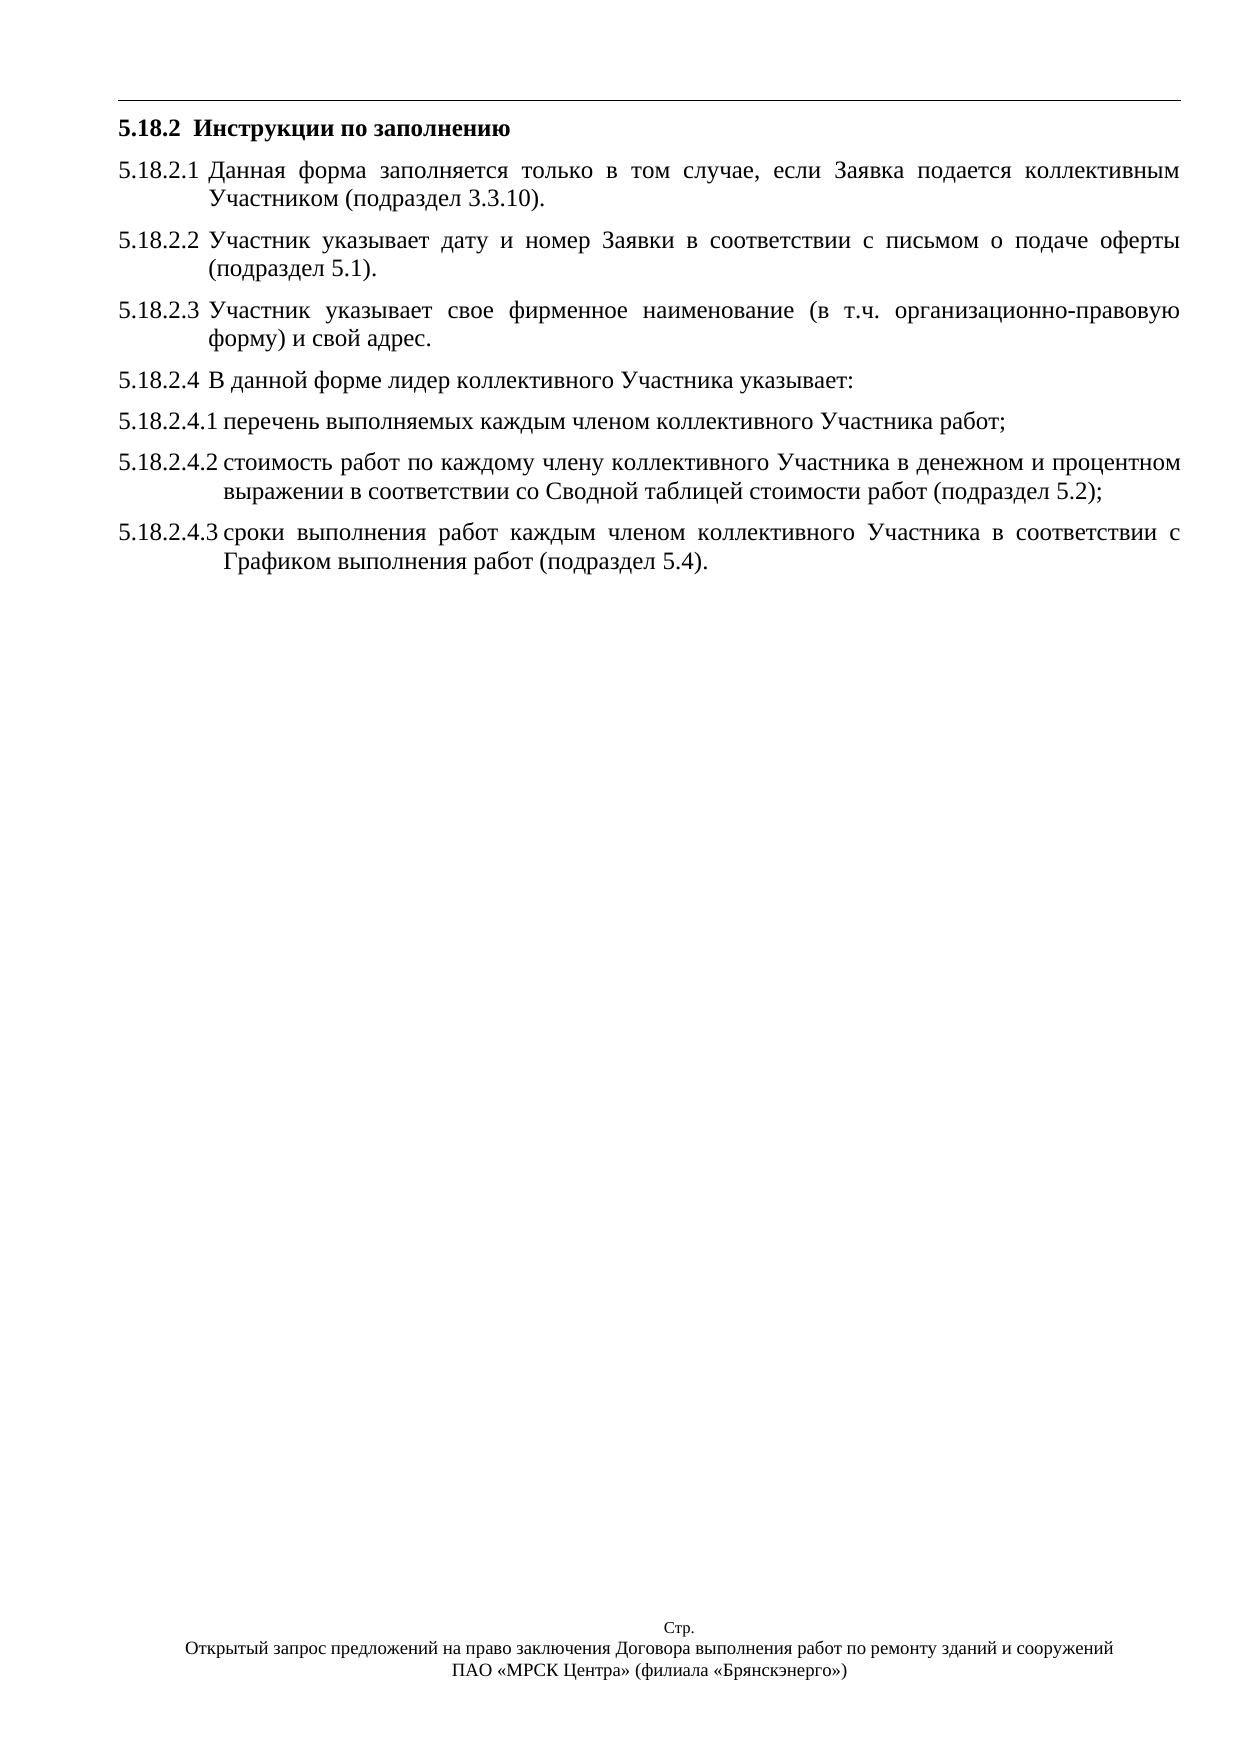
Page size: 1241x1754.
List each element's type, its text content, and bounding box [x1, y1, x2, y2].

list Участник указывает дату и номер Заявки в соответствии с письмом о подаче оферты (подраздел 5.1). [118, 225, 1181, 282]
list сроки выполнения работ каждым членом коллективного Участника в соответствии с Графиком выполнения работ (подраздел 5.4). [118, 517, 1181, 575]
list стоимость работ по каждому члену коллективного Участника в денежном и процентном выражении в соответствии со Сводной таблицей стоимости работ (подраздел 5.2); [118, 447, 1181, 505]
list В данной форме лидер коллективного Участника указывает: [118, 365, 1181, 393]
list перечень выполняемых каждым членом коллективного Участника работ; [118, 406, 1181, 435]
list Данная форма заполняется только в том случае, если Заявка подается коллективным Участником (подраздел 3.3.10). [118, 155, 1181, 212]
subtitle Инструкции по заполнению [118, 113, 1181, 142]
list Участник указывает свое фирменное наименование (в т.ч. организационно-правовую форму) и свой адрес. [118, 295, 1181, 352]
